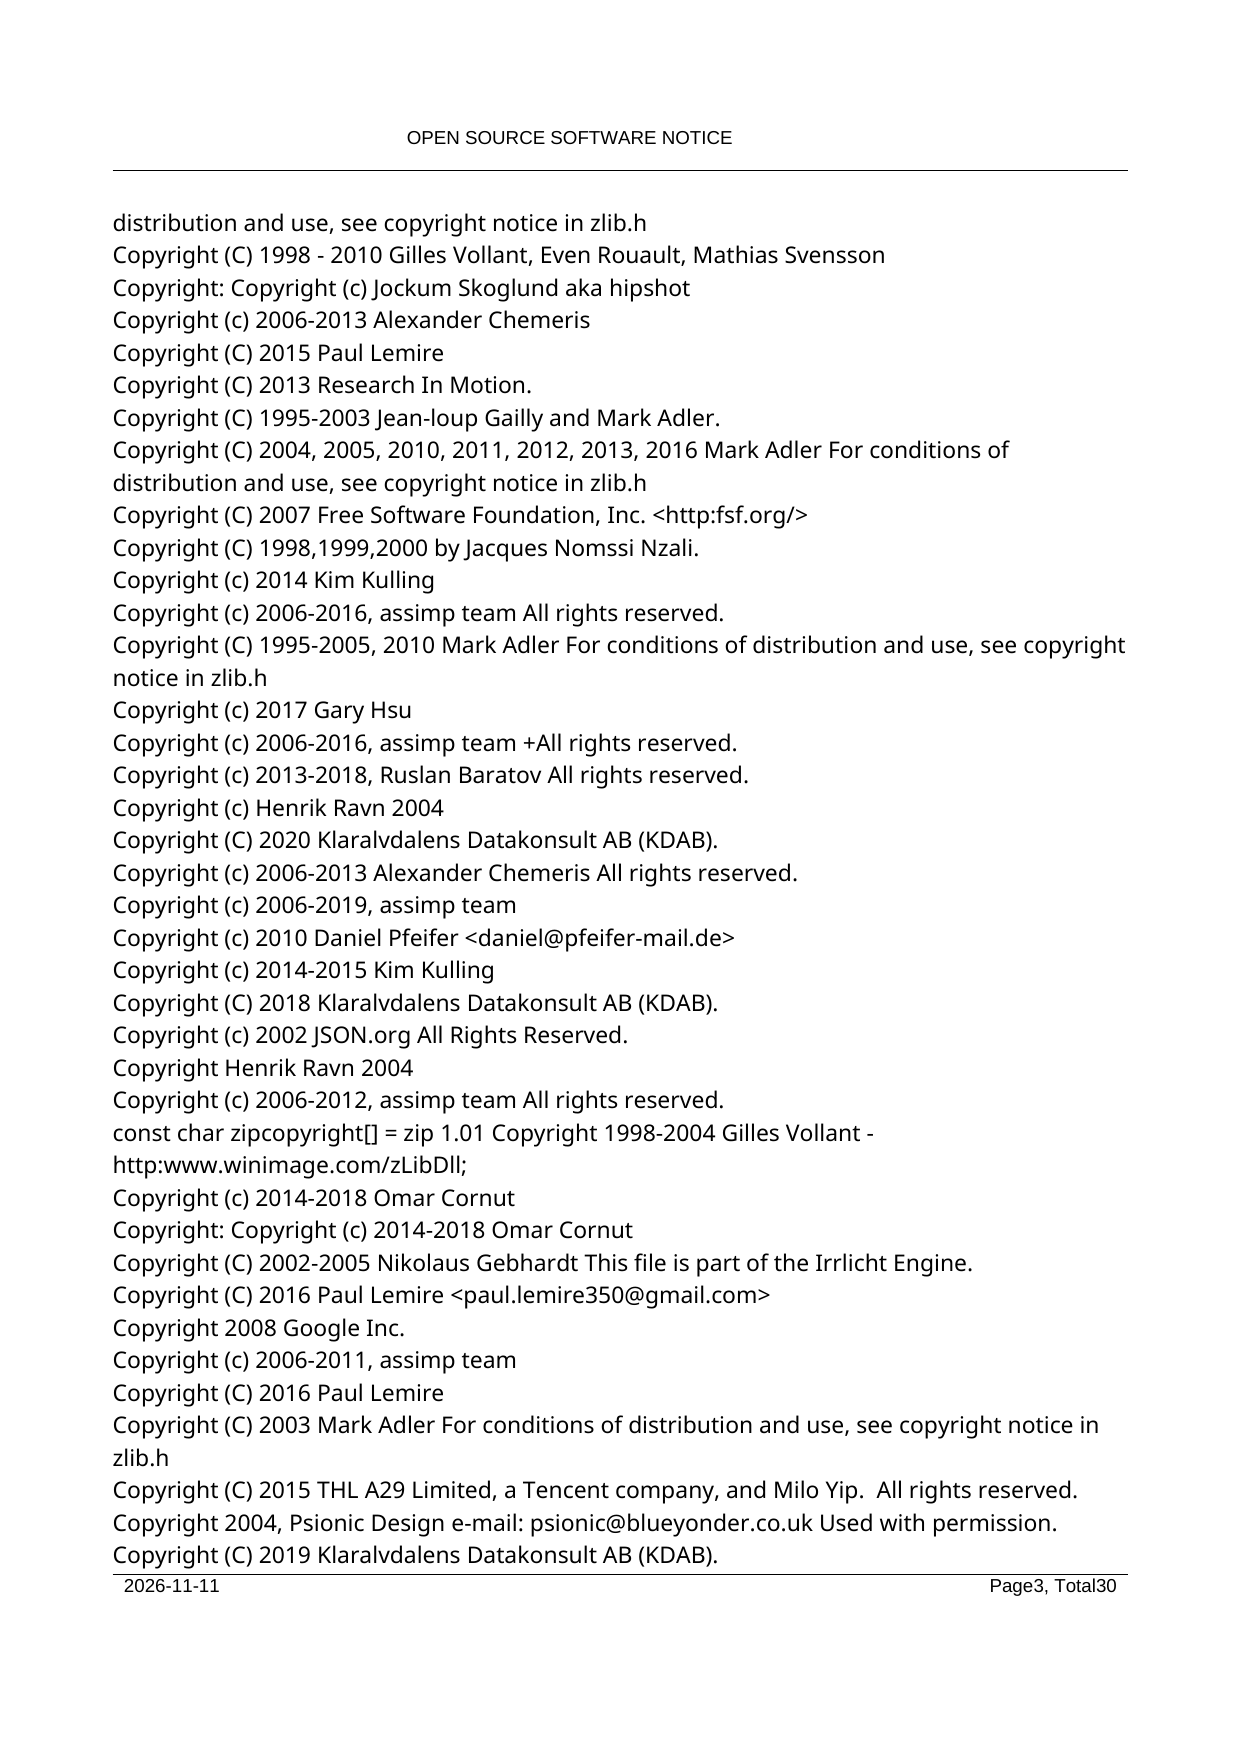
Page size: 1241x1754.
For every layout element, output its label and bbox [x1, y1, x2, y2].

text [112, 206, 1128, 1571]
